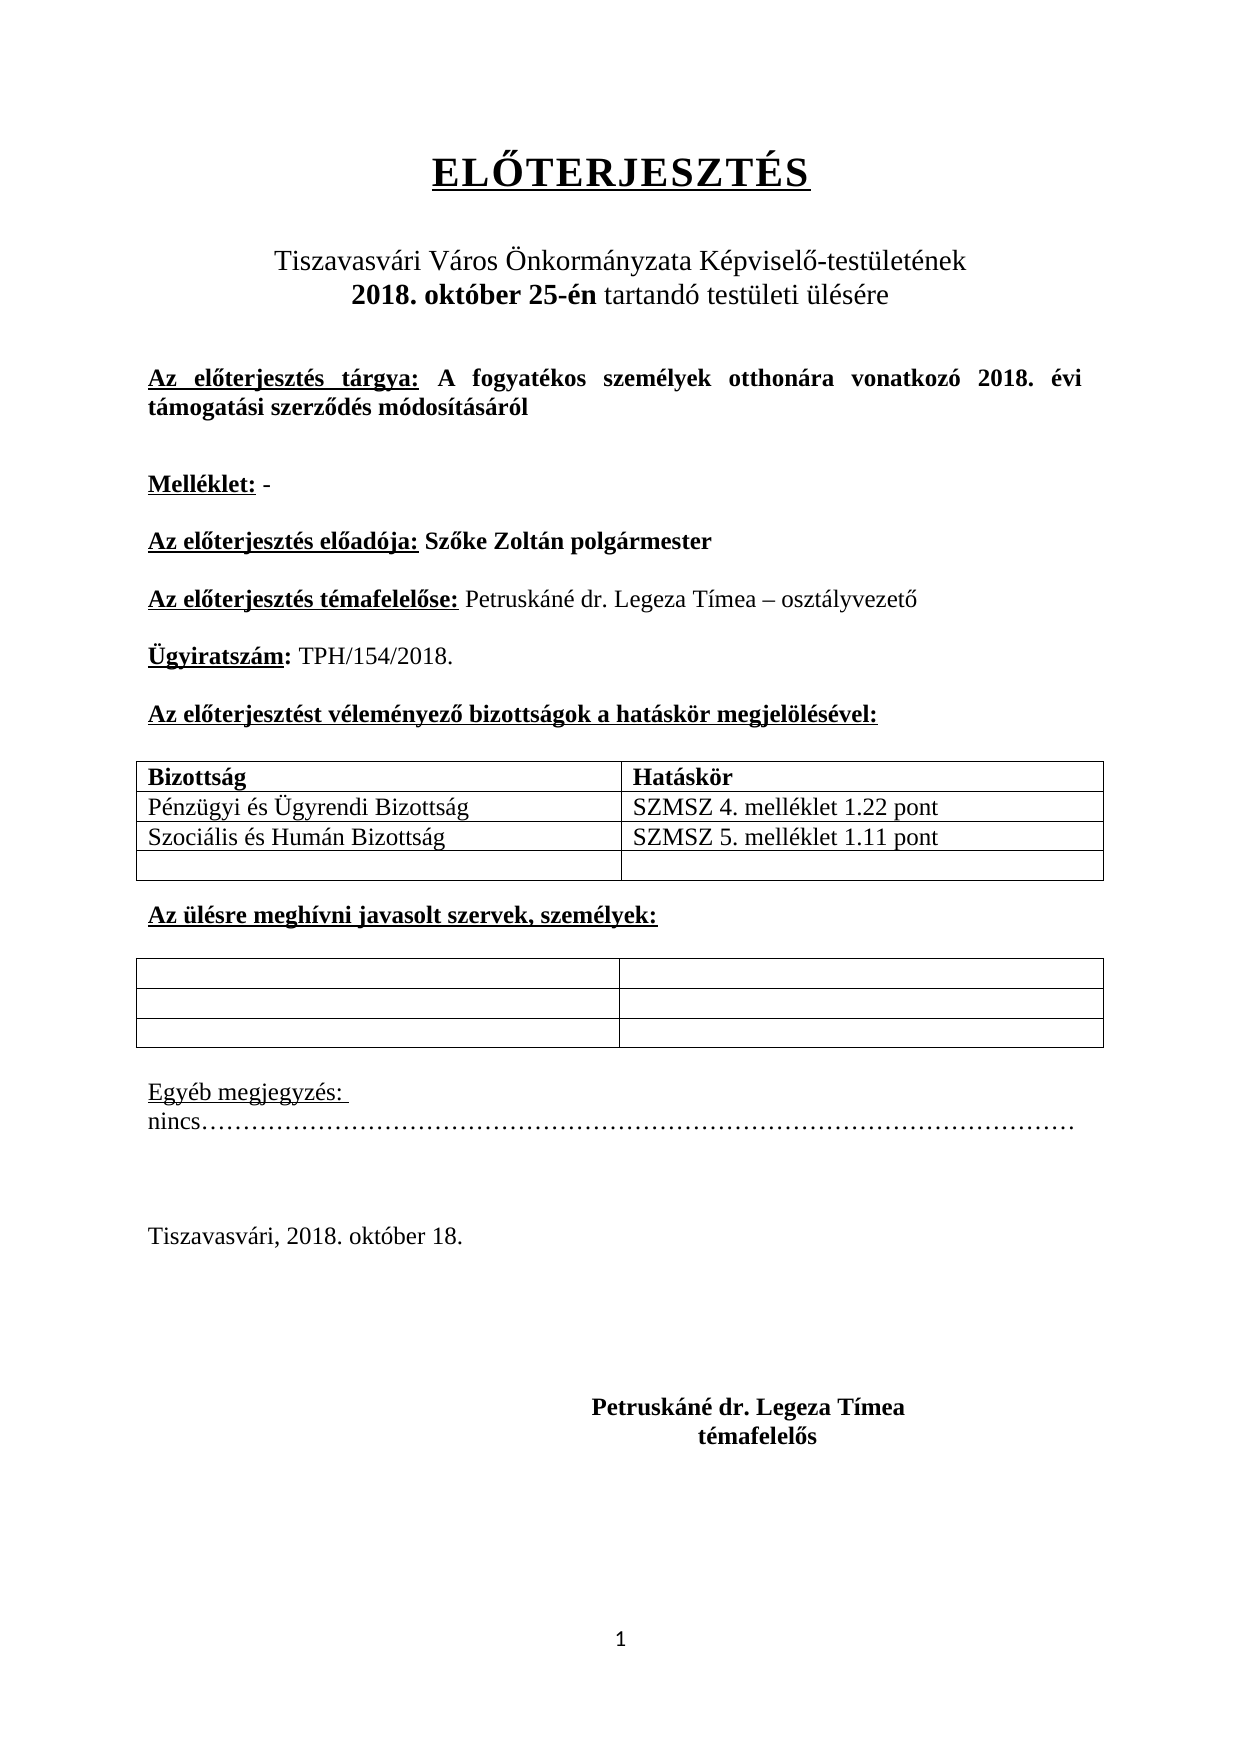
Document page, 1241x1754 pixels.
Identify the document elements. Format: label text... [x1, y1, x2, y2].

text Az előterjesztés tárgya: A fogyatékos személyek otthonára vonatkozó 2018. évi támogatási szerződés módosításáról [148, 363, 1082, 421]
text Petruskáné dr. Legeza Tímea [148, 1392, 1093, 1421]
text Az előterjesztés előadója: Szőke Zoltán polgármester [148, 526, 1093, 555]
table_cell [622, 851, 1103, 880]
table_header Hatáskör [622, 762, 1103, 791]
table_cell [137, 989, 619, 1017]
table_cell SZMSZ 5. melléklet 1.11 pont [622, 822, 1103, 850]
text Tiszavasvári, 2018. október 18. [148, 1221, 1093, 1249]
text Az ülésre meghívni javasolt szervek, személyek: [148, 900, 1093, 929]
table_cell [620, 989, 1103, 1017]
table_cell [137, 1019, 619, 1047]
table_cell Szociális és Humán Bizottság [137, 822, 621, 850]
text Melléklet: - [148, 469, 1093, 497]
table_cell Pénzügyi és Ügyrendi Bizottság [137, 792, 621, 821]
text 2018. október 25-én tartandó testületi ülésére [148, 277, 1093, 311]
table_header Bizottság [137, 762, 621, 791]
table_cell [620, 1019, 1103, 1047]
text Egyéb megjegyzés: [148, 1077, 1093, 1106]
table_header [620, 959, 1103, 988]
table_header [137, 959, 619, 988]
text ELŐTERJESZTÉS [148, 148, 1093, 196]
text témafelelős [148, 1421, 1093, 1450]
text Az előterjesztés témafelelőse: Petruskáné dr. Legeza Tímea – osztályvezető [148, 584, 1093, 612]
text Ügyiratszám: TPH/154/2018. [148, 641, 1093, 670]
text Tiszavasvári Város Önkormányzata Képviselő-testületének [148, 243, 1093, 277]
text nincs…………………………………………………………………………………………… [148, 1106, 1093, 1134]
table_cell SZMSZ 4. melléklet 1.22 pont [622, 792, 1103, 821]
text Az előterjesztést véleményező bizottságok a hatáskör megjelölésével: [148, 699, 1093, 727]
table_cell [137, 851, 621, 880]
